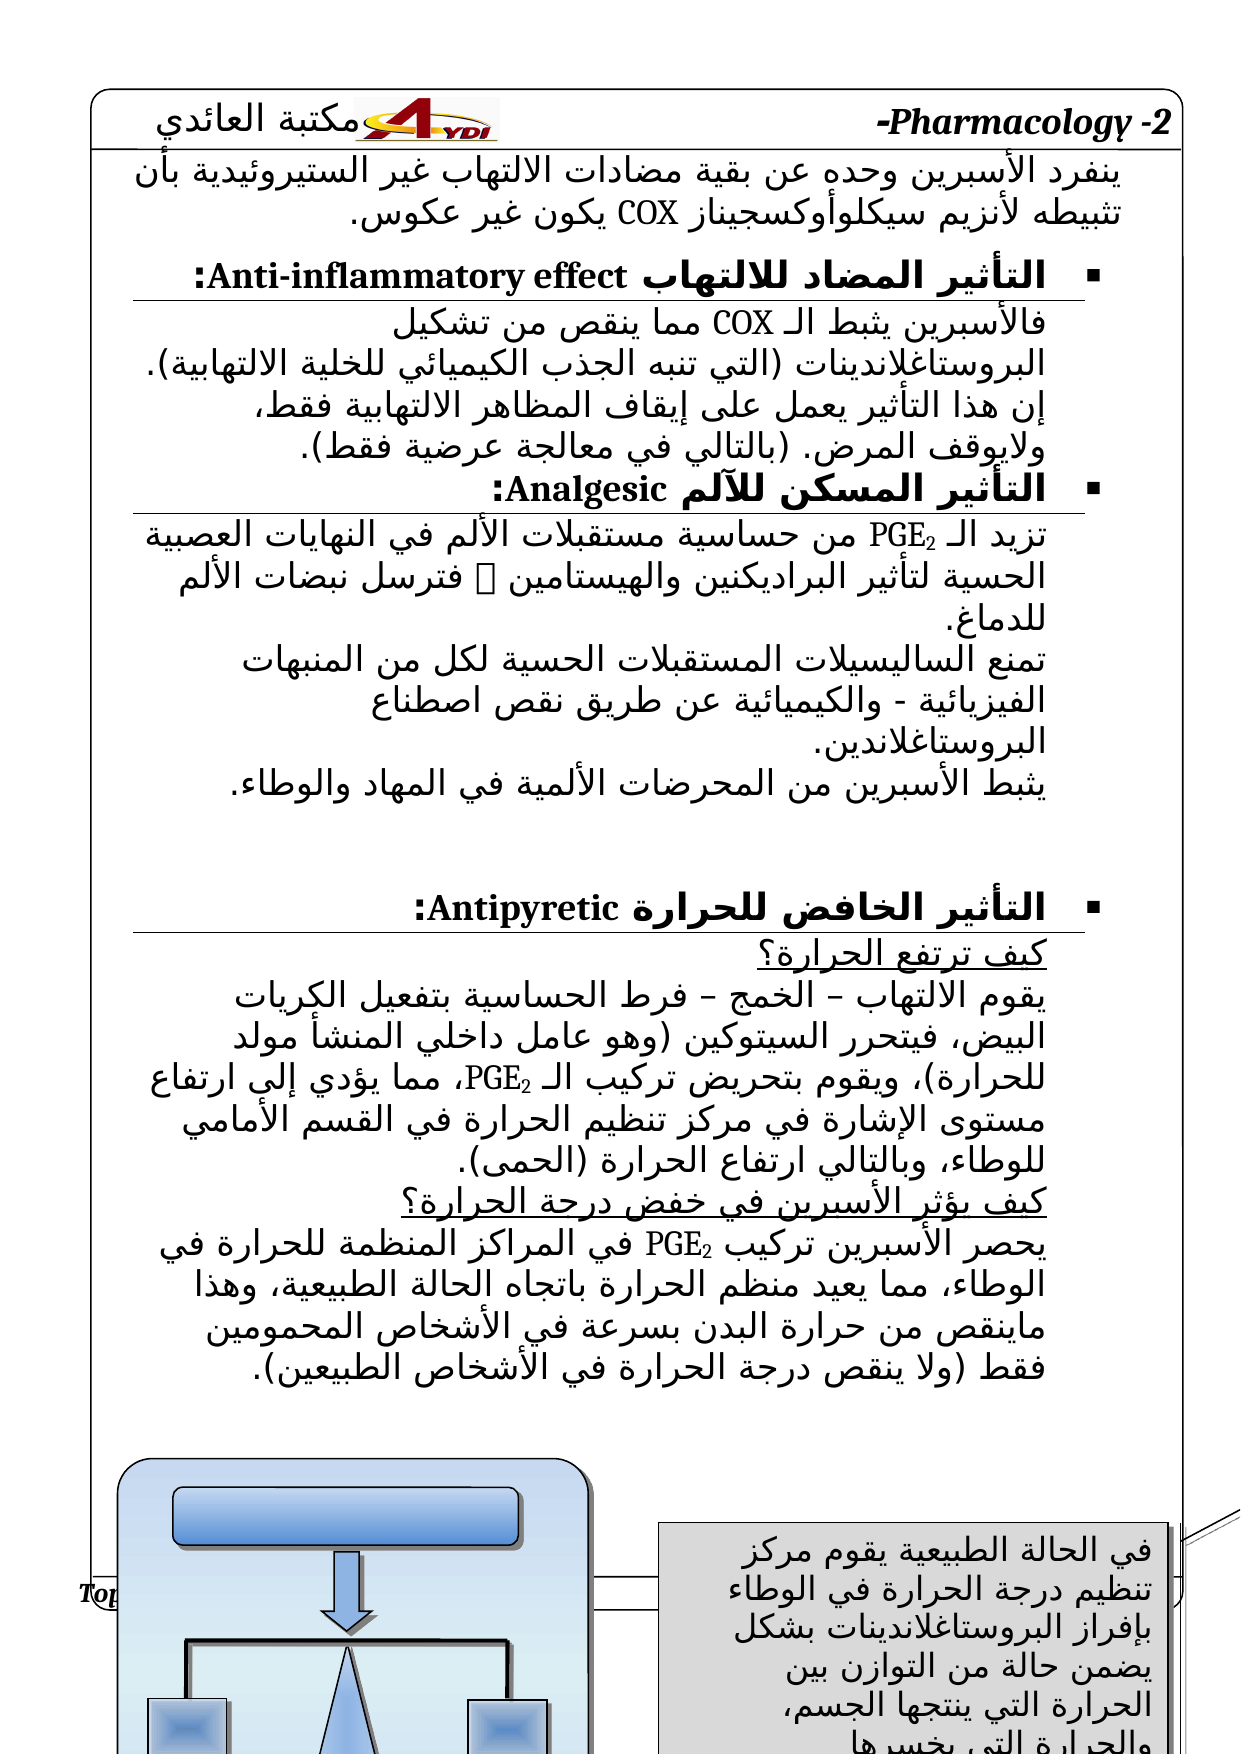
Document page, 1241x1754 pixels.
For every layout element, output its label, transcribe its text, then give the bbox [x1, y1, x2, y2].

list فالأسبرين يثبط الـ COX مما ينقص من تشكيل البروستاغلاندينات (التي تنبه الجذب الكيميائي للخلية الالتهابية). إن هذا التأثير يعمل على إيقاف المظاهر الالتهابية فقط، ولايوقف المرض. (بالتالي في معالجة عرضية فقط). [133, 301, 1047, 467]
list التأثير المضاد للالتهاب Anti-inflammatory effect: [133, 254, 1085, 300]
list التأثير المسكن للآلم Analgesic: [133, 467, 1085, 513]
list التأثير الخافض للحرارة Antipyretic: [133, 886, 1085, 932]
text ينفرد الأسبرين وحده عن بقية مضادات الالتهاب غير الستيروئيدية بأن تثبيطه لأنزيم سيكلوأوكسجيناز COX يكون غير عكوس. [133, 150, 1122, 233]
picture [353, 97, 500, 143]
list تزيد الـ PGE2 من حساسية مستقبلات الألم في النهايات العصبية الحسية لتأثير البراديكنين والهيستامين فترسل نبضات الألم للدماغ. تمنع الساليسيلات المستقبلات الحسية لكل من المنبهات الفيزيائية - والكيميائية عن طريق نقص اصطناع البروستاغلاندين. يثبط الأسبرين من المحرضات الألمية في المهاد والوطاء. [133, 514, 1047, 803]
list كيف ترتفع الحرارة؟ يقوم الالتهاب – الخمج – فرط الحساسية بتفعيل الكريات البيض، فيتحرر السيتوكين (وهو عامل داخلي المنشأ مولد للحرارة)، ويقوم بتحريض تركيب الـ PGE2، مما يؤدي إلى ارتفاع مستوى الإشارة في مركز تنظيم الحرارة في القسم الأمامي للوطاء، وبالتالي ارتفاع الحرارة (الحمى). كيف يؤثر الأسبرين في خفض درجة الحرارة؟ يحصر الأسبرين تركيب PGE2 في المراكز المنظمة للحرارة في الوطاء، مما يعيد منظم الحرارة باتجاه الحالة الطبيعية، وهذا ماينقص من حرارة البدن بسرعة في الأشخاص المحمومين فقط (ولا ينقص درجة الحرارة في الأشخاص الطبيعين). [133, 933, 1047, 1388]
